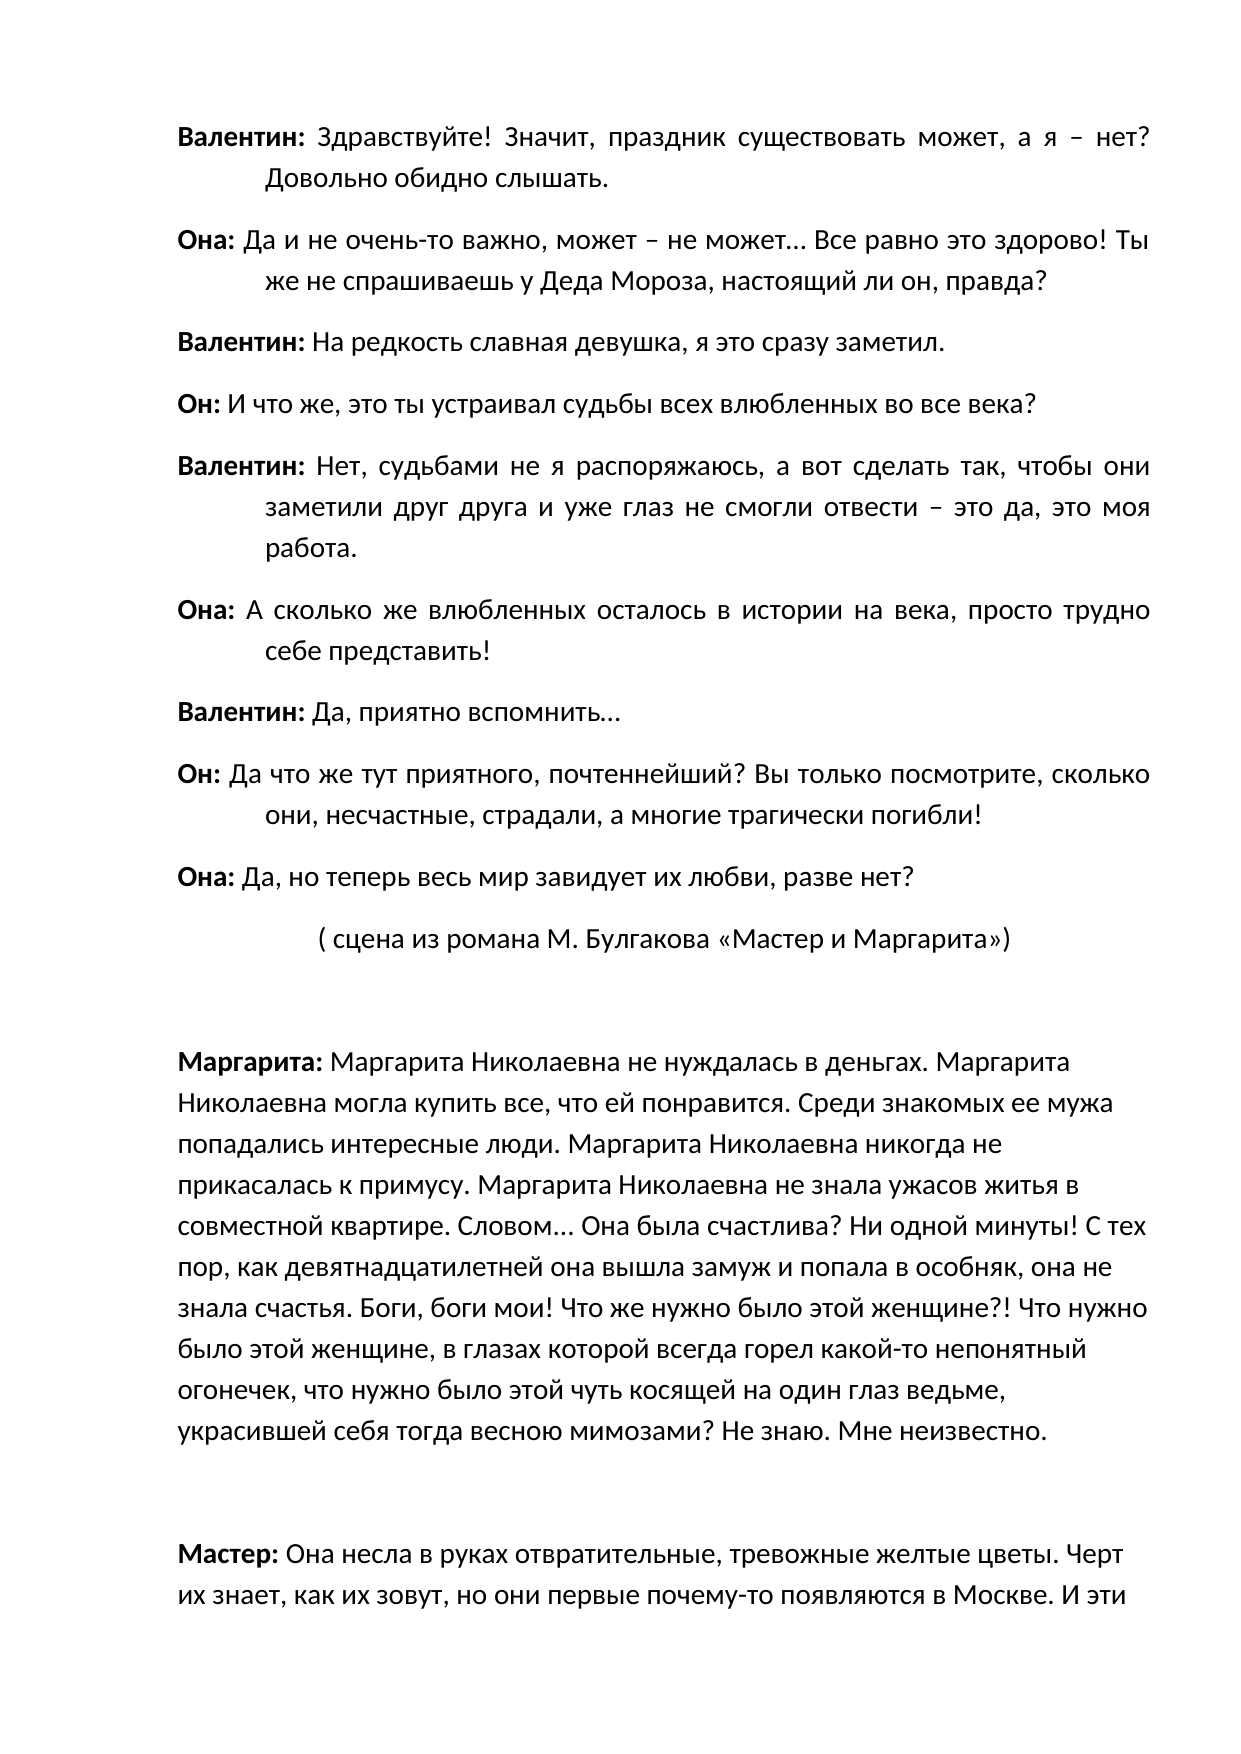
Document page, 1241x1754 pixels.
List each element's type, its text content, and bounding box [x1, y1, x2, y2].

text Валентин: Нет, судьбами не я распоряжаюсь, а вот сделать так, чтобы они заметили друг друга и уже глаз не смогли отвести – это да, это моя работа. [177, 447, 1152, 564]
text Валентин: Здравствуйте! Значит, праздник существовать может, а я – нет? Довольно обидно слышать. [177, 118, 1152, 195]
text Она: А сколько же влюбленных осталось в истории на века, просто трудно себе представить! [177, 591, 1152, 667]
text Он: Да что же тут приятного, почтеннейший? Вы только посмотрите, сколько они, несчастные, страдали, а многие трагически погибли! [177, 755, 1152, 832]
text Она: Да, но теперь весь мир завидует их любви, разве нет? [177, 858, 1152, 893]
text Маргарита: Маргарита Николаевна не нуждалась в деньгах. Маргарита Николаевна могла купить все, что ей понравится. Среди знакомых ее мужа попадались интересные люди. Маргарита Николаевна никогда не прикасалась к примусу. Маргарита Николаевна не знала ужасов житья в совместной квартире. Словом... Она была счастлива? Ни одной минуты! С тех пор, как девятнадцатилетней она вышла замуж и попала в особняк, она не знала счастья. Боги, боги мои! Что же нужно было этой женщине?! Что нужно было этой женщине, в глазах которой всегда горел какой-то непонятный огонечек, что нужно было этой чуть косящей на один глаз ведьме, украсившей себя тогда весною мимозами? Не знаю. Мне неизвестно. [177, 1043, 1152, 1447]
text ( сцена из романа М. Булгакова «Мастер и Маргарита») [177, 920, 1152, 955]
text Валентин: Да, приятно вспомнить… [177, 693, 1152, 729]
text Валентин: На редкость славная девушка, я это сразу заметил. [177, 323, 1152, 359]
text Он: И что же, это ты устраивал судьбы всех влюбленных во все века? [177, 385, 1152, 421]
text Она: Да и не очень-то важно, может – не может… Все равно это здорово! Ты же не спрашиваешь у Деда Мороза, настоящий ли он, правда? [177, 221, 1152, 297]
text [177, 1535, 1152, 1612]
